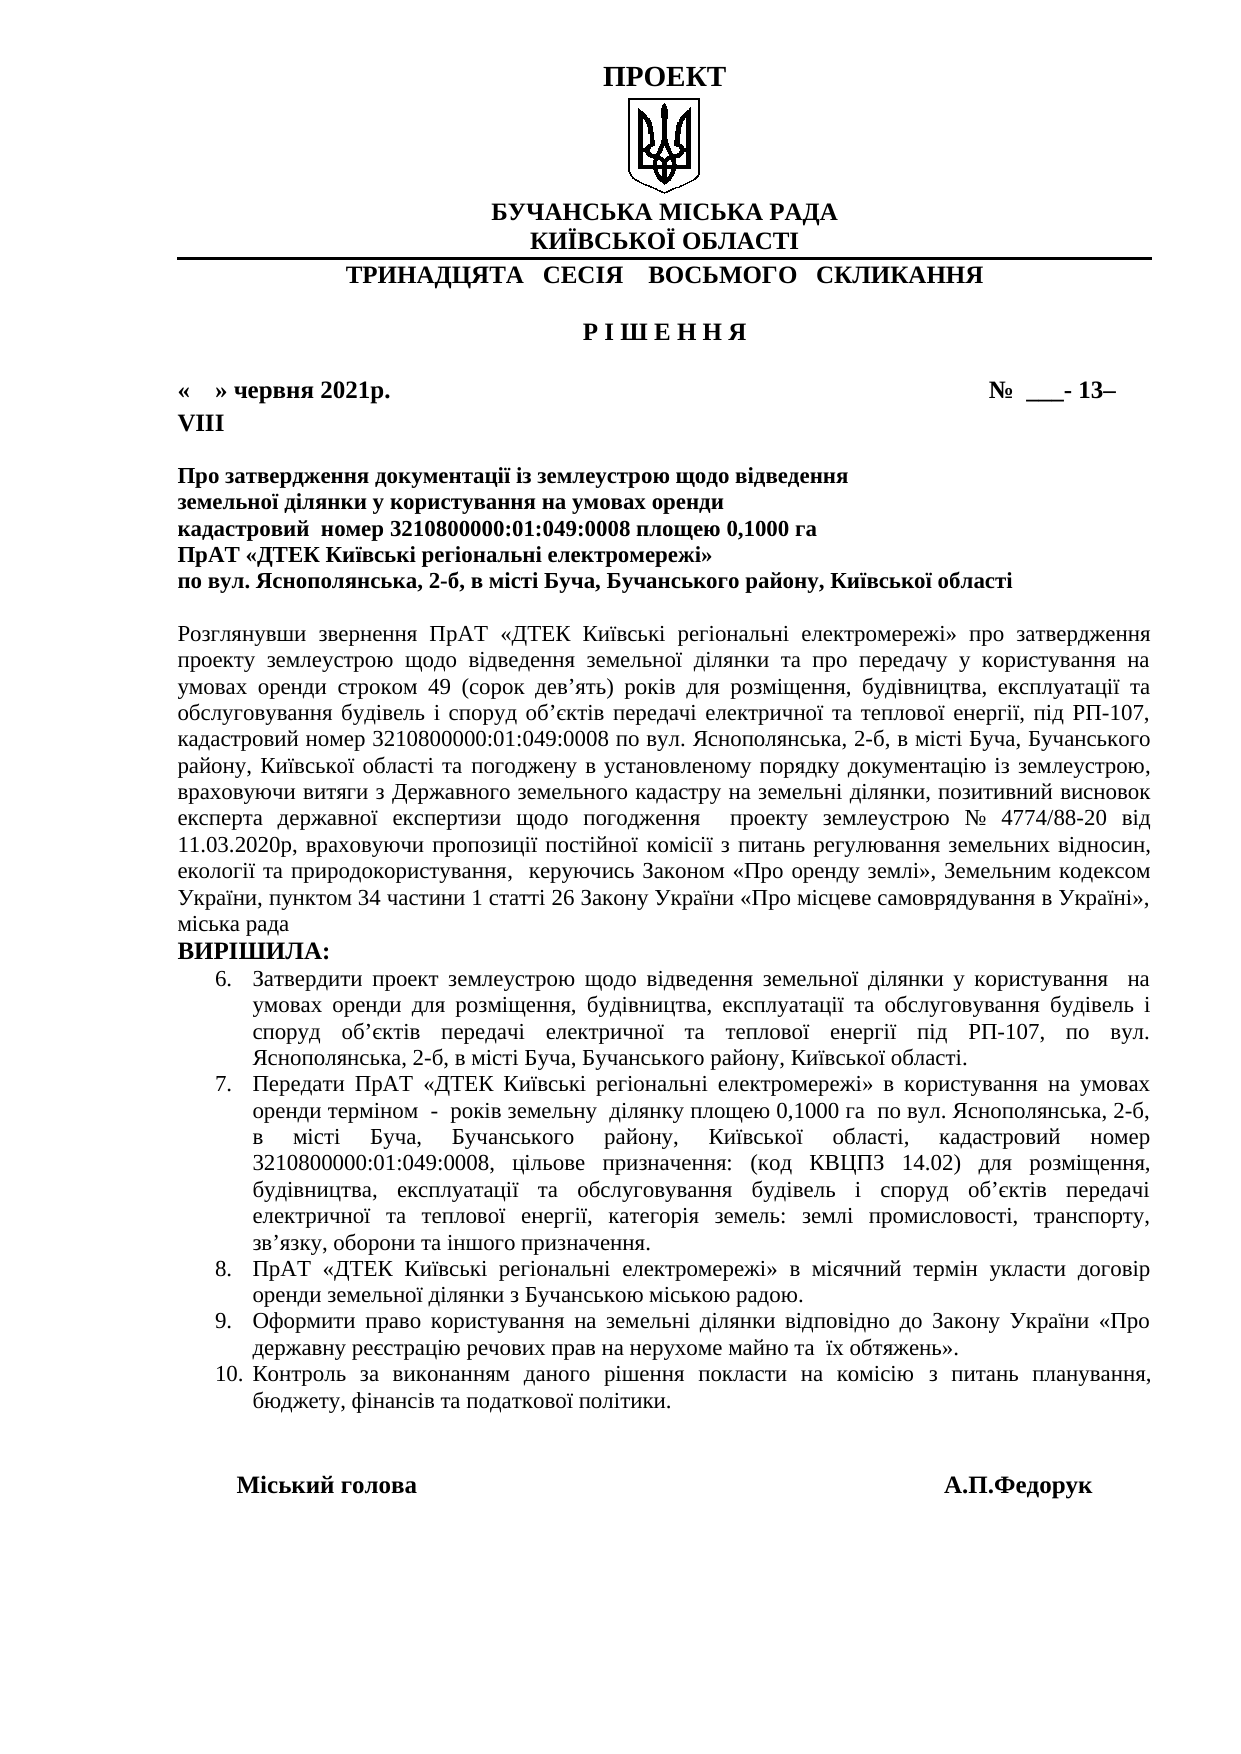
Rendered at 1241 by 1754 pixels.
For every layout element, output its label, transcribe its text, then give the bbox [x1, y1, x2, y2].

text по вул. Яснополянська, 2-б, в місті Буча, Бучанського району, Київської області [177, 567, 1152, 594]
text Р І Ш Е Н Н Я [177, 317, 1152, 346]
text БУЧАНСЬКА МІСЬКА РАДА [177, 197, 1152, 226]
text кадастровий номер 3210800000:01:049:0008 площею 0,1000 га [177, 514, 1152, 541]
text Про затвердження документації із землеустрою щодо відведення [177, 462, 1152, 488]
text ПРОЕКТ [177, 59, 1152, 93]
list Передати ПрАТ «ДТЕК Київські регіональні електромережі» в користування на умовах оренди терміном - років земельну ділянку площею 0,1000 га по вул. Яснополянська, 2-б, в місті Буча, Бучанського району, Київської області, кадастровий номер 3210800000:01:049:0008, цільове призначення: (код КВЦПЗ 14.02) для розміщення, будівництва, експлуатації та обслуговування будівель і споруд об’єктів передачі електричної та теплової енергії, категорія земель: землі промисловості, транспорту, зв’язку, оборони та іншого призначення. [215, 1070, 1152, 1255]
text ТРИНАДЦЯТА СЕСІЯ ВОСЬМОГО СКЛИКАННЯ [177, 260, 1152, 289]
text ПрАТ «ДТЕК Київські регіональні електромережі» [177, 541, 1152, 567]
list Оформити право користування на земельні ділянки відповідно до Закону України «Про державну реєстрацію речових прав на нерухоме майно та їх обтяжень». [215, 1308, 1152, 1360]
text КИЇВСЬКОЇ ОБЛАСТІ [177, 226, 1152, 257]
text Розглянувши звернення ПрАТ «ДТЕК Київські регіональні електромережі» про затвердження проекту землеустрою щодо відведення земельної ділянки та про передачу у користування на умовах оренди строком 49 (сорок дев’ять) років для розміщення, будівництва, експлуатації та обслуговування будівель і споруд об’єктів передачі електричної та теплової енергії, під РП-107, кадастровий номер 3210800000:01:049:0008 по вул. Яснополянська, 2-б, в місті Буча, Бучанського району, Київської області та погоджену в установленому порядку документацію із землеустрою, враховуючи витяги з Державного земельного кадастру на земельні ділянки, позитивний висновок експерта державної експертизи щодо погодження проекту землеустрою № 4774/88-20 від 11.03.2020р, враховуючи пропозиції постійної комісії з питань регулювання земельних відносин, екології та природокористування, керуючись Законом «Про оренду землі», Земельним кодексом України, пунктом 34 частини 1 статті 26 Закону України «Про місцеве самоврядування в Україні», міська рада [177, 620, 1152, 936]
text земельної ділянки у користування на умовах оренди [177, 488, 1152, 514]
text Міський голова А.П.Федорук [177, 1471, 1152, 1499]
list Затвердити проект землеустрою щодо відведення земельної ділянки у користування на умовах оренди для розміщення, будівництва, експлуатації та обслуговування будівель і споруд об’єктів передачі електричної та теплової енергії під РП-107, по вул. Яснополянська, 2-б, в місті Буча, Бучанського району, Київської області. [215, 965, 1152, 1070]
text « » червня 2021р. № ___- 13–VІІІ [177, 375, 1152, 437]
list ПрАТ «ДТЕК Київські регіональні електромережі» в місячний термін укласти договір оренди земельної ділянки з Бучанською міською радою. [215, 1255, 1152, 1308]
text ВИРІШИЛА: [177, 936, 1152, 965]
list Контроль за виконанням даного рішення покласти на комісію з питань планування, бюджету, фінансів та податкової політики. [215, 1360, 1152, 1413]
